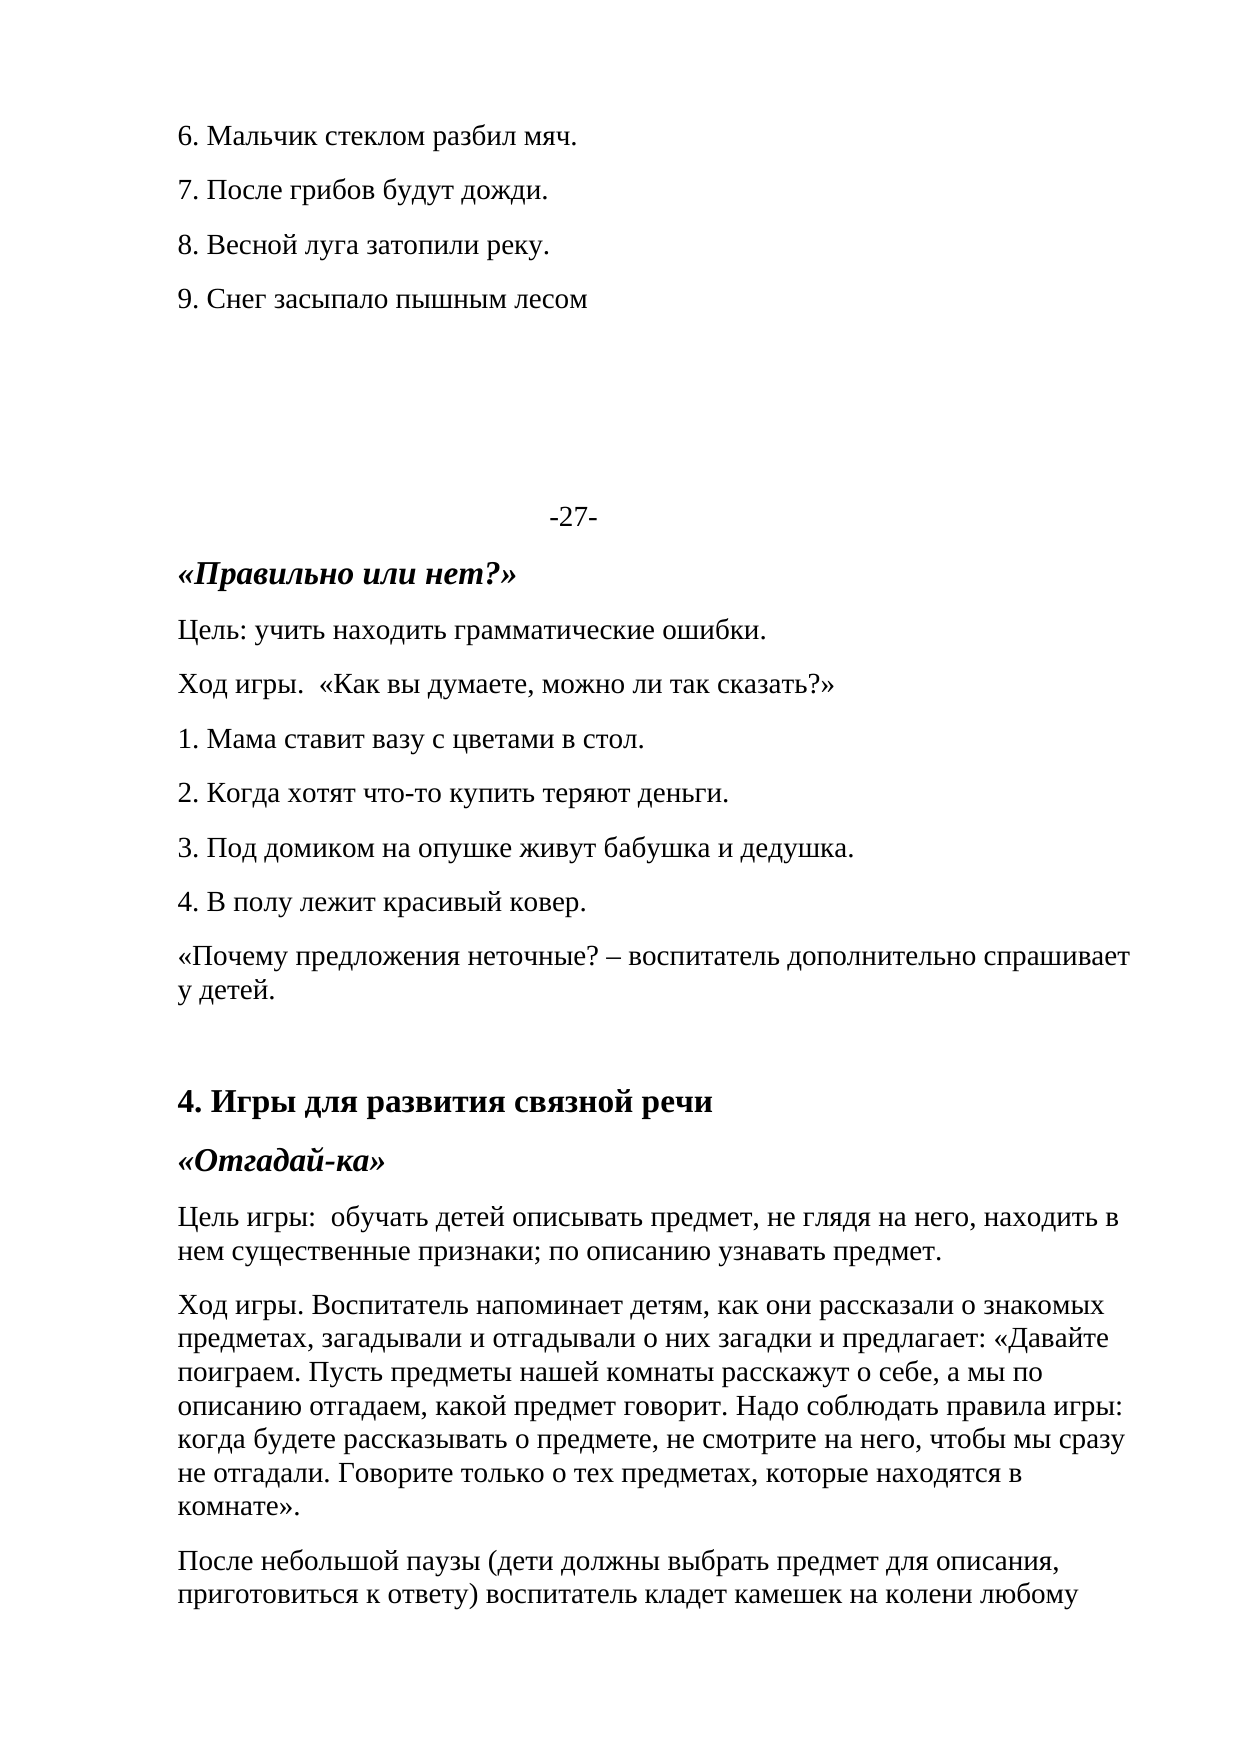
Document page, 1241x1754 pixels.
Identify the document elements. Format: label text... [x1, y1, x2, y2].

text 4. В полу лежит красивый ковер. [177, 884, 1152, 918]
text Цель: учить находить грамматические ошибки. [177, 612, 1152, 646]
text 8. Весной луга затопили реку. [177, 227, 1152, 260]
text 1. Мама ставит вазу с цветами в стол. [177, 721, 1152, 754]
text -27- [177, 499, 1152, 532]
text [177, 1543, 1152, 1610]
text 9. Снег засыпало пышным лесом [177, 281, 1152, 315]
text «Отгадай-ка» [177, 1140, 1152, 1178]
text 7. После грибов будут дожди. [177, 172, 1152, 206]
text 2. Когда хотят что-то купить теряют деньги. [177, 775, 1152, 809]
text Ход игры. «Как вы думаете, можно ли так сказать?» [177, 667, 1152, 700]
text 4. Игры для развития связной речи [177, 1081, 1152, 1119]
text 3. Под домиком на опушке живут бабушка и дедушка. [177, 830, 1152, 863]
text «Почему предложения неточные? – воспитатель дополнительно спрашивает у детей. [177, 938, 1152, 1006]
text Ход игры. Воспитатель напоминает детям, как они рассказали о знакомых предметах, загадывали и отгадывали о них загадки и предлагает: «Давайте поиграем. Пусть предметы нашей комнаты расскажут о себе, а мы по описанию отгадаем, какой предмет говорит. Надо соблюдать правила игры: когда будете рассказывать о предмете, не смотрите на него, чтобы мы сразу не отгадали. Говорите только о тех предметах, которые находятся в комнате». [177, 1287, 1152, 1522]
text «Правильно или нет?» [177, 553, 1152, 591]
text 6. Мальчик стеклом разбил мяч. [177, 118, 1152, 152]
text Цель игры: обучать детей описывать предмет, не глядя на него, находить в нем существенные признаки; по описанию узнавать предмет. [177, 1199, 1152, 1266]
